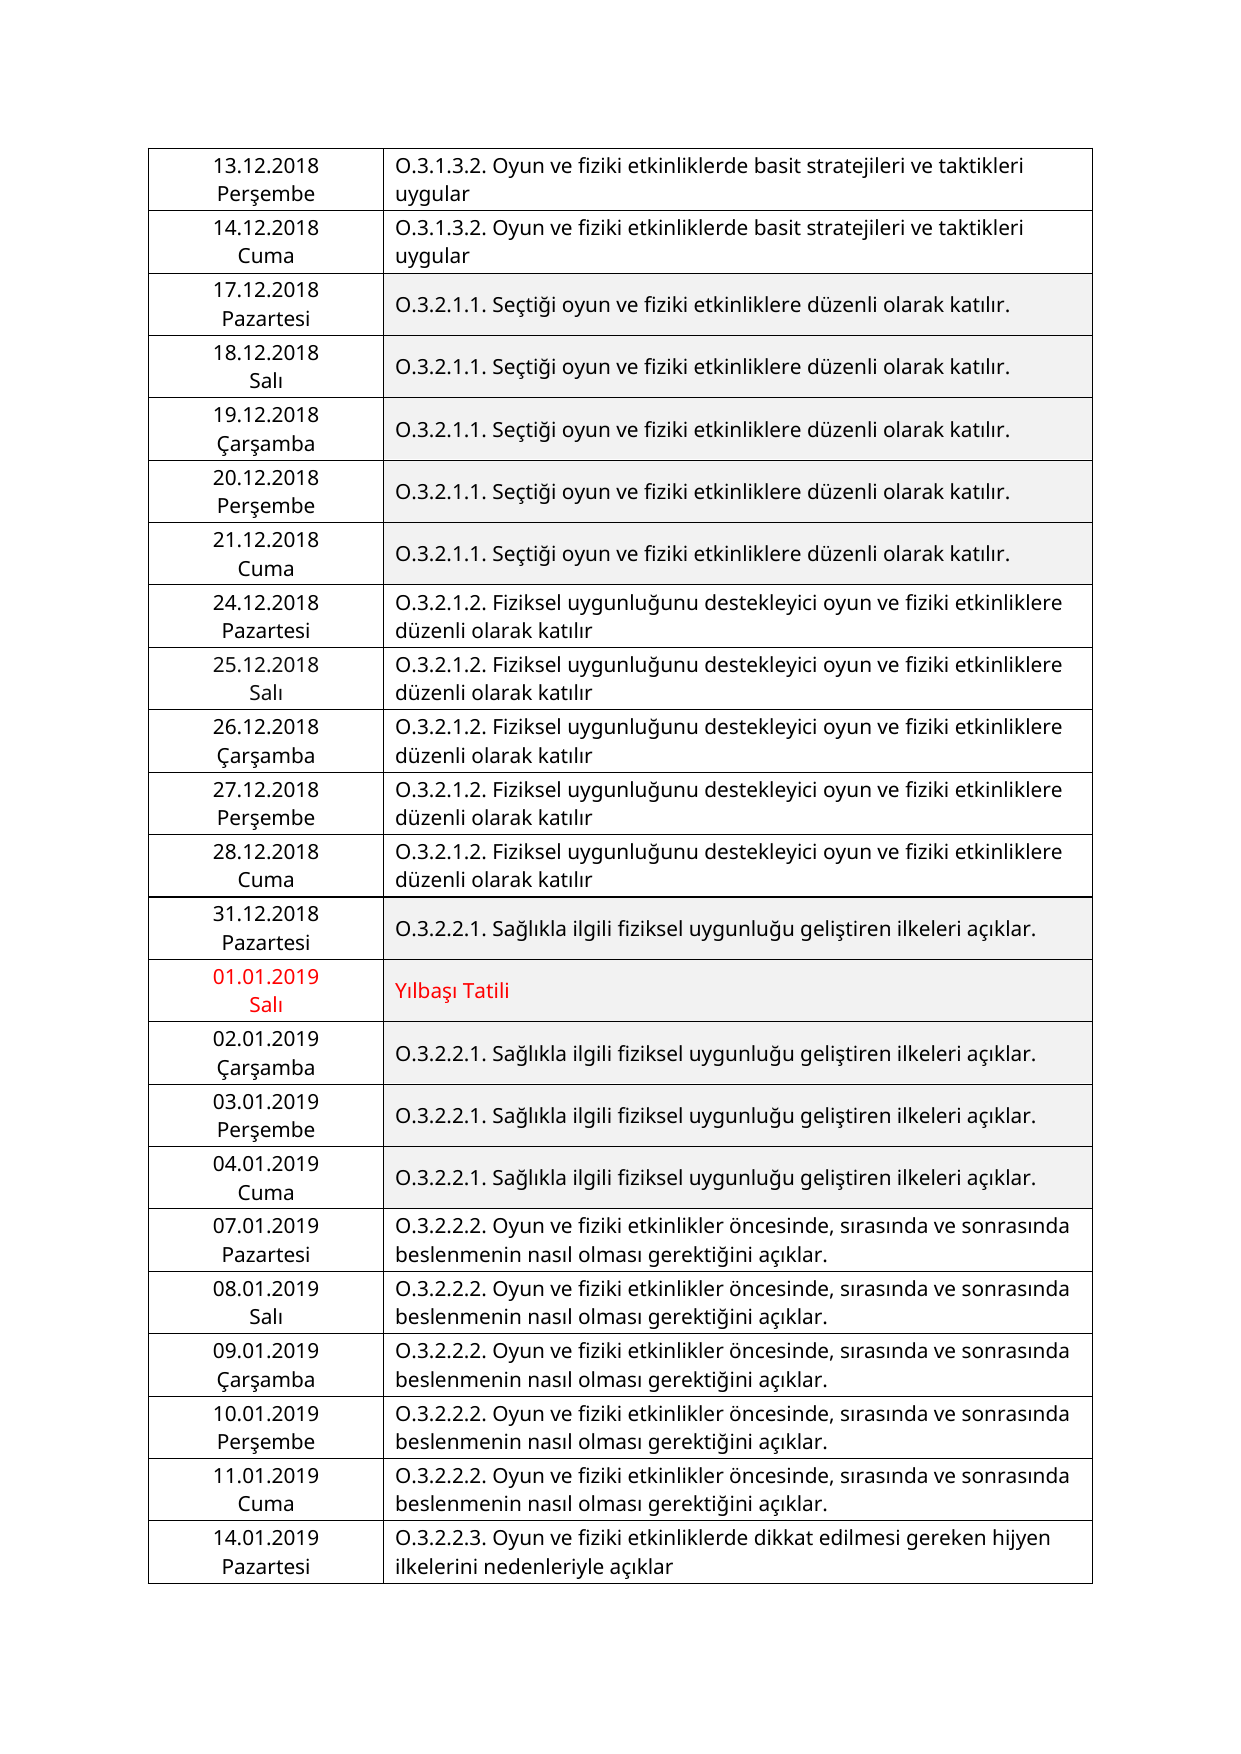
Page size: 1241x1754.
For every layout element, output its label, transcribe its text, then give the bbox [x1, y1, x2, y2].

table_cell O.3.2.2.2. Oyun ve fiziki etkinlikler öncesinde, sırasında ve sonrasında beslenmenin nasıl olması gerektiğini açıklar. [384, 1459, 1092, 1520]
table_cell 20.12.2018 Perşembe [149, 461, 383, 522]
table_cell 09.01.2019 Çarşamba [149, 1334, 383, 1396]
table_cell 25.12.2018 Salı [149, 648, 383, 709]
table_cell O.3.2.2.2. Oyun ve fiziki etkinlikler öncesinde, sırasında ve sonrasında beslenmenin nasıl olması gerektiğini açıklar. [384, 1397, 1092, 1458]
table_cell 11.01.2019 Cuma [149, 1459, 383, 1520]
table_cell 10.01.2019 Perşembe [149, 1397, 383, 1458]
table_cell O.3.2.2.2. Oyun ve fiziki etkinlikler öncesinde, sırasında ve sonrasında beslenmenin nasıl olması gerektiğini açıklar. [384, 1209, 1092, 1271]
table_cell O.3.2.1.2. Fiziksel uygunluğunu destekleyici oyun ve fiziki etkinliklere düzenli olarak katılır [384, 648, 1092, 709]
table_cell 28.12.2018 Cuma [149, 835, 383, 896]
table_cell O.3.2.1.1. Seçtiği oyun ve fiziki etkinliklere düzenli olarak katılır. [384, 274, 1092, 335]
table_cell 21.12.2018 Cuma [149, 523, 383, 584]
table_cell O.3.2.2.1. Sağlıkla ilgili fiziksel uygunluğu geliştiren ilkeleri açıklar. [384, 1085, 1092, 1146]
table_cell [384, 149, 1092, 210]
table_cell 13.12.2018 Perşembe [149, 149, 383, 210]
table_cell 08.01.2019 Salı [149, 1272, 383, 1333]
table_cell O.3.2.1.1. Seçtiği oyun ve fiziki etkinliklere düzenli olarak katılır. [384, 523, 1092, 584]
table_cell 02.01.2019 Çarşamba [149, 1022, 383, 1083]
table_cell 27.12.2018 Perşembe [149, 773, 383, 834]
table_cell 26.12.2018 Çarşamba [149, 710, 383, 772]
table_cell O.3.2.1.1. Seçtiği oyun ve fiziki etkinliklere düzenli olarak katılır. [384, 336, 1092, 397]
table_cell O.3.2.2.1. Sağlıkla ilgili fiziksel uygunluğu geliştiren ilkeleri açıklar. [384, 898, 1092, 959]
table_cell 14.12.2018 Cuma [149, 211, 383, 272]
table_cell O.3.2.2.1. Sağlıkla ilgili fiziksel uygunluğu geliştiren ilkeleri açıklar. [384, 1022, 1092, 1083]
table_cell 03.01.2019 Perşembe [149, 1085, 383, 1146]
table_cell O.3.2.2.2. Oyun ve fiziki etkinlikler öncesinde, sırasında ve sonrasında beslenmenin nasıl olması gerektiğini açıklar. [384, 1334, 1092, 1396]
table_cell 07.01.2019 Pazartesi [149, 1209, 383, 1271]
table_cell O.3.2.2.2. Oyun ve fiziki etkinlikler öncesinde, sırasında ve sonrasında beslenmenin nasıl olması gerektiğini açıklar. [384, 1272, 1092, 1333]
table_cell 17.12.2018 Pazartesi [149, 274, 383, 335]
table_cell 19.12.2018 Çarşamba [149, 398, 383, 459]
table_cell O.3.2.1.1. Seçtiği oyun ve fiziki etkinliklere düzenli olarak katılır. [384, 461, 1092, 522]
table_cell 01.01.2019 Salı [149, 960, 383, 1021]
table_cell O.3.2.2.1. Sağlıkla ilgili fiziksel uygunluğu geliştiren ilkeleri açıklar. [384, 1147, 1092, 1208]
table_cell O.3.2.1.2. Fiziksel uygunluğunu destekleyici oyun ve fiziki etkinliklere düzenli olarak katılır [384, 773, 1092, 834]
table_cell O.3.2.1.2. Fiziksel uygunluğunu destekleyici oyun ve fiziki etkinliklere düzenli olarak katılır [384, 835, 1092, 896]
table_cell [384, 1521, 1092, 1583]
table_cell 18.12.2018 Salı [149, 336, 383, 397]
table_cell 31.12.2018 Pazartesi [149, 898, 383, 959]
table_cell 04.01.2019 Cuma [149, 1147, 383, 1208]
table_cell O.3.2.1.1. Seçtiği oyun ve fiziki etkinliklere düzenli olarak katılır. [384, 398, 1092, 459]
table_cell 14.01.2019 Pazartesi [149, 1521, 383, 1583]
table_cell Yılbaşı Tatili [384, 960, 1092, 1021]
table_cell 24.12.2018 Pazartesi [149, 585, 383, 647]
table_cell O.3.2.1.2. Fiziksel uygunluğunu destekleyici oyun ve fiziki etkinliklere düzenli olarak katılır [384, 710, 1092, 772]
table_cell O.3.2.1.2. Fiziksel uygunluğunu destekleyici oyun ve fiziki etkinliklere düzenli olarak katılır [384, 585, 1092, 647]
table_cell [384, 211, 1092, 272]
